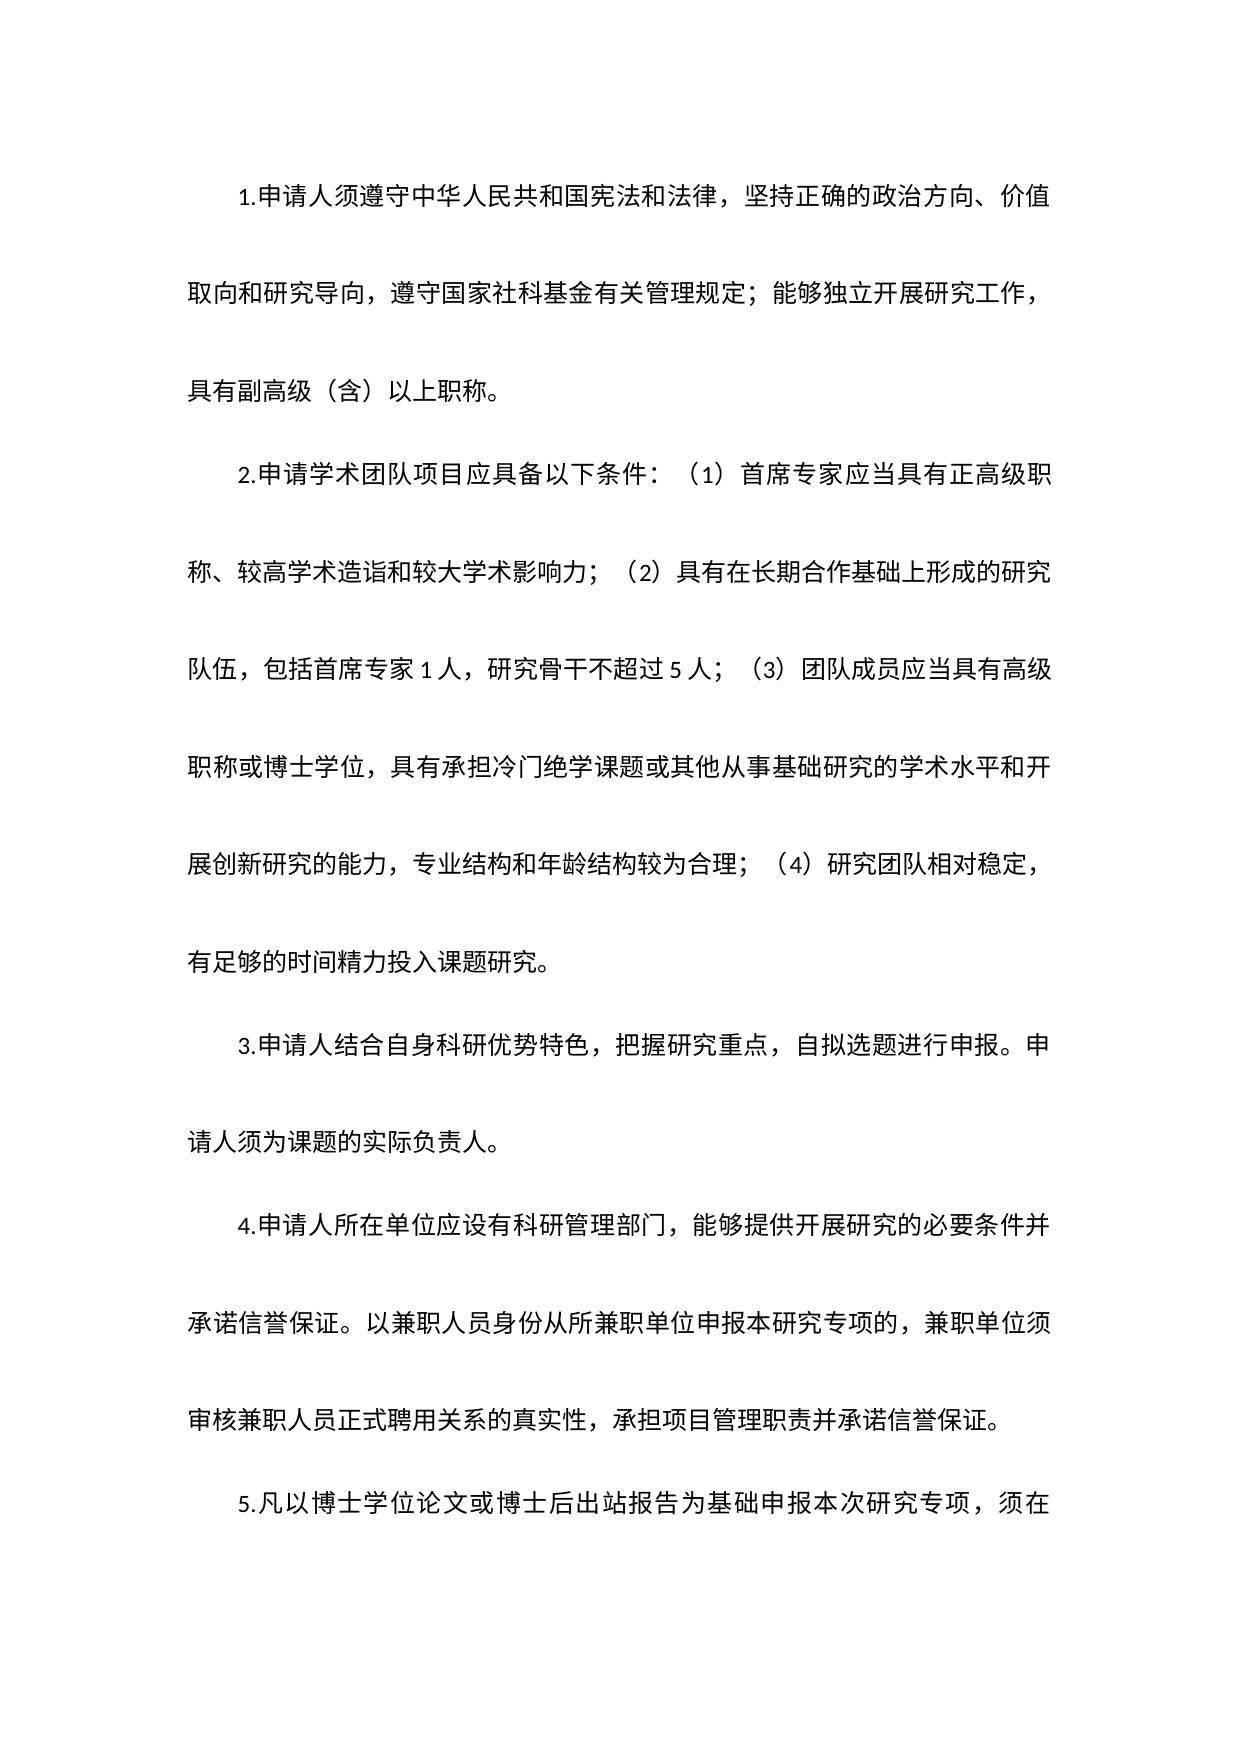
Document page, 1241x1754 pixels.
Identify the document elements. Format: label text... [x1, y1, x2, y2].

text 4.申请人所在单位应设有科研管理部门，能够提供开展研究的必要条件并承诺信誉保证。以兼职人员身份从所兼职单位申报本研究专项的，兼职单位须审核兼职人员正式聘用关系的真实性，承担项目管理职责并承诺信誉保证。 [187, 1191, 1053, 1451]
text 2.申请学术团队项目应具备以下条件：（1）首席专家应当具有正高级职称、较高学术造诣和较大学术影响力；（2）具有在长期合作基础上形成的研究队伍，包括首席专家1人，研究骨干不超过5人；（3）团队成员应当具有高级职称或博士学位，具有承担冷门绝学课题或其他从事基础研究的学术水平和开展创新研究的能力，专业结构和年龄结构较为合理；（4）研究团队相对稳定，有足够的时间精力投入课题研究。 [187, 440, 1053, 993]
text 1.申请人须遵守中华人民共和国宪法和法律，坚持正确的政治方向、价值取向和研究导向，遵守国家社科基金有关管理规定；能够独立开展研究工作，具有副高级（含）以上职称。 [187, 162, 1053, 422]
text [187, 1469, 1053, 1534]
text 3.申请人结合自身科研优势特色，把握研究重点，自拟选题进行申报。申请人须为课题的实际负责人。 [187, 1011, 1053, 1173]
